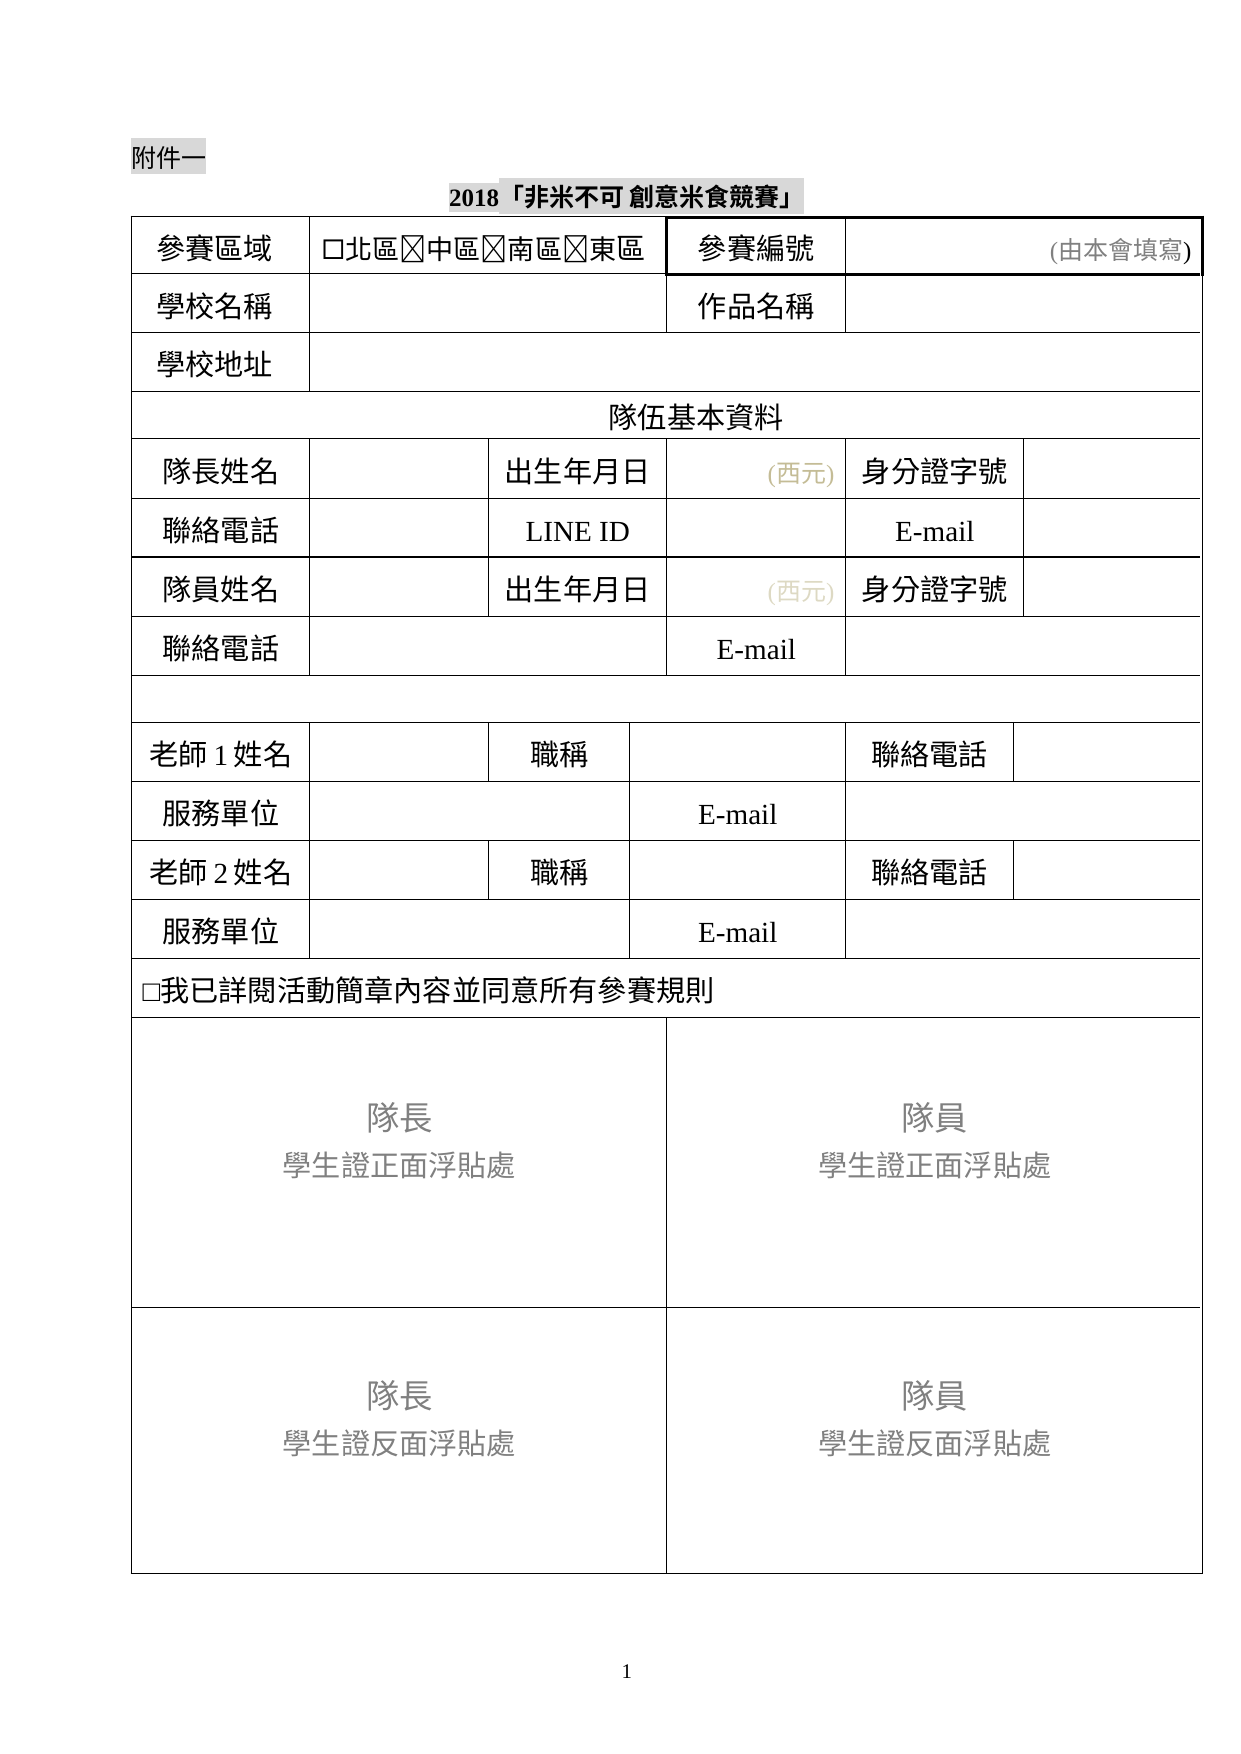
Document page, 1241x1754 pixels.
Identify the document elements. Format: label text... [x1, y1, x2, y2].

table_cell (西元) [667, 558, 845, 616]
table_cell [310, 841, 488, 899]
table_cell [310, 723, 488, 781]
table_cell 聯絡電話 [132, 499, 309, 556]
table_cell 作品名稱 [667, 276, 845, 332]
table_header 北區中區南區東區 [310, 217, 665, 273]
table_cell [846, 616, 1202, 674]
table_cell 隊員 學生證反面浮貼處 [667, 1307, 1202, 1573]
table_cell [846, 899, 1202, 958]
table_cell 隊長姓名 [132, 439, 309, 497]
text 附件一 [131, 136, 1122, 176]
table_cell [1024, 556, 1202, 616]
table_cell 隊長 學生證反面浮貼處 [132, 1308, 666, 1573]
table_cell [1014, 840, 1202, 899]
table_cell 身分證字號 [846, 558, 1023, 616]
table_cell [310, 900, 629, 958]
table_header (由本會填寫) [846, 219, 1201, 273]
table_cell 聯絡電話 [846, 841, 1013, 899]
table_cell 出生年月日 [489, 439, 666, 497]
table_cell 聯絡電話 [846, 723, 1013, 781]
table_cell 隊員姓名 [132, 558, 309, 616]
text 2018「非米不可 創意米食競賽」 [131, 176, 1122, 216]
table_cell E-mail [630, 900, 845, 958]
table_cell [630, 841, 845, 899]
table_cell 老師1姓名 [132, 723, 309, 781]
table_cell 服務單位 [132, 782, 309, 840]
table_cell 隊長 學生證正面浮貼處 [132, 1018, 666, 1307]
table_header 參賽區域 [132, 217, 309, 273]
table_cell 聯絡電話 [132, 617, 309, 674]
table_cell 職稱 [489, 841, 629, 899]
table_cell 隊員 學生證正面浮貼處 [667, 1017, 1202, 1307]
table_cell (西元) [667, 439, 845, 497]
table_cell [310, 274, 666, 332]
table_cell [310, 782, 629, 840]
table_cell [310, 499, 488, 556]
table_cell [667, 499, 845, 556]
table_cell 出生年月日 [489, 558, 666, 616]
table_cell [1024, 498, 1202, 556]
table_header 參賽編號 [668, 219, 845, 273]
table_cell [310, 617, 666, 674]
table_cell E-mail [630, 782, 845, 840]
table_cell [1024, 438, 1202, 497]
table_cell □我已詳閱活動簡章內容並同意所有參賽規則 [132, 958, 1202, 1017]
table_cell [846, 781, 1202, 840]
table_cell [846, 273, 1202, 332]
table_cell 學校地址 [132, 333, 309, 391]
table_cell 學校名稱 [132, 274, 309, 332]
table_cell 身分證字號 [846, 439, 1023, 497]
table_cell [630, 723, 845, 781]
table_cell E-mail [667, 617, 845, 674]
table_cell [310, 558, 488, 616]
table_cell E-mail [846, 499, 1023, 556]
table_cell 職稱 [489, 723, 629, 781]
table_cell 參賽隊伍基本資料 [132, 391, 1202, 438]
table_cell [310, 332, 1202, 391]
table_cell 服務單位 [132, 900, 309, 958]
table_cell 指導老師基本資料 [132, 675, 1202, 722]
table_cell [1014, 722, 1202, 781]
table_cell 老師2姓名 [132, 841, 309, 899]
table_cell LINE ID [489, 499, 666, 556]
table_cell [310, 439, 488, 497]
